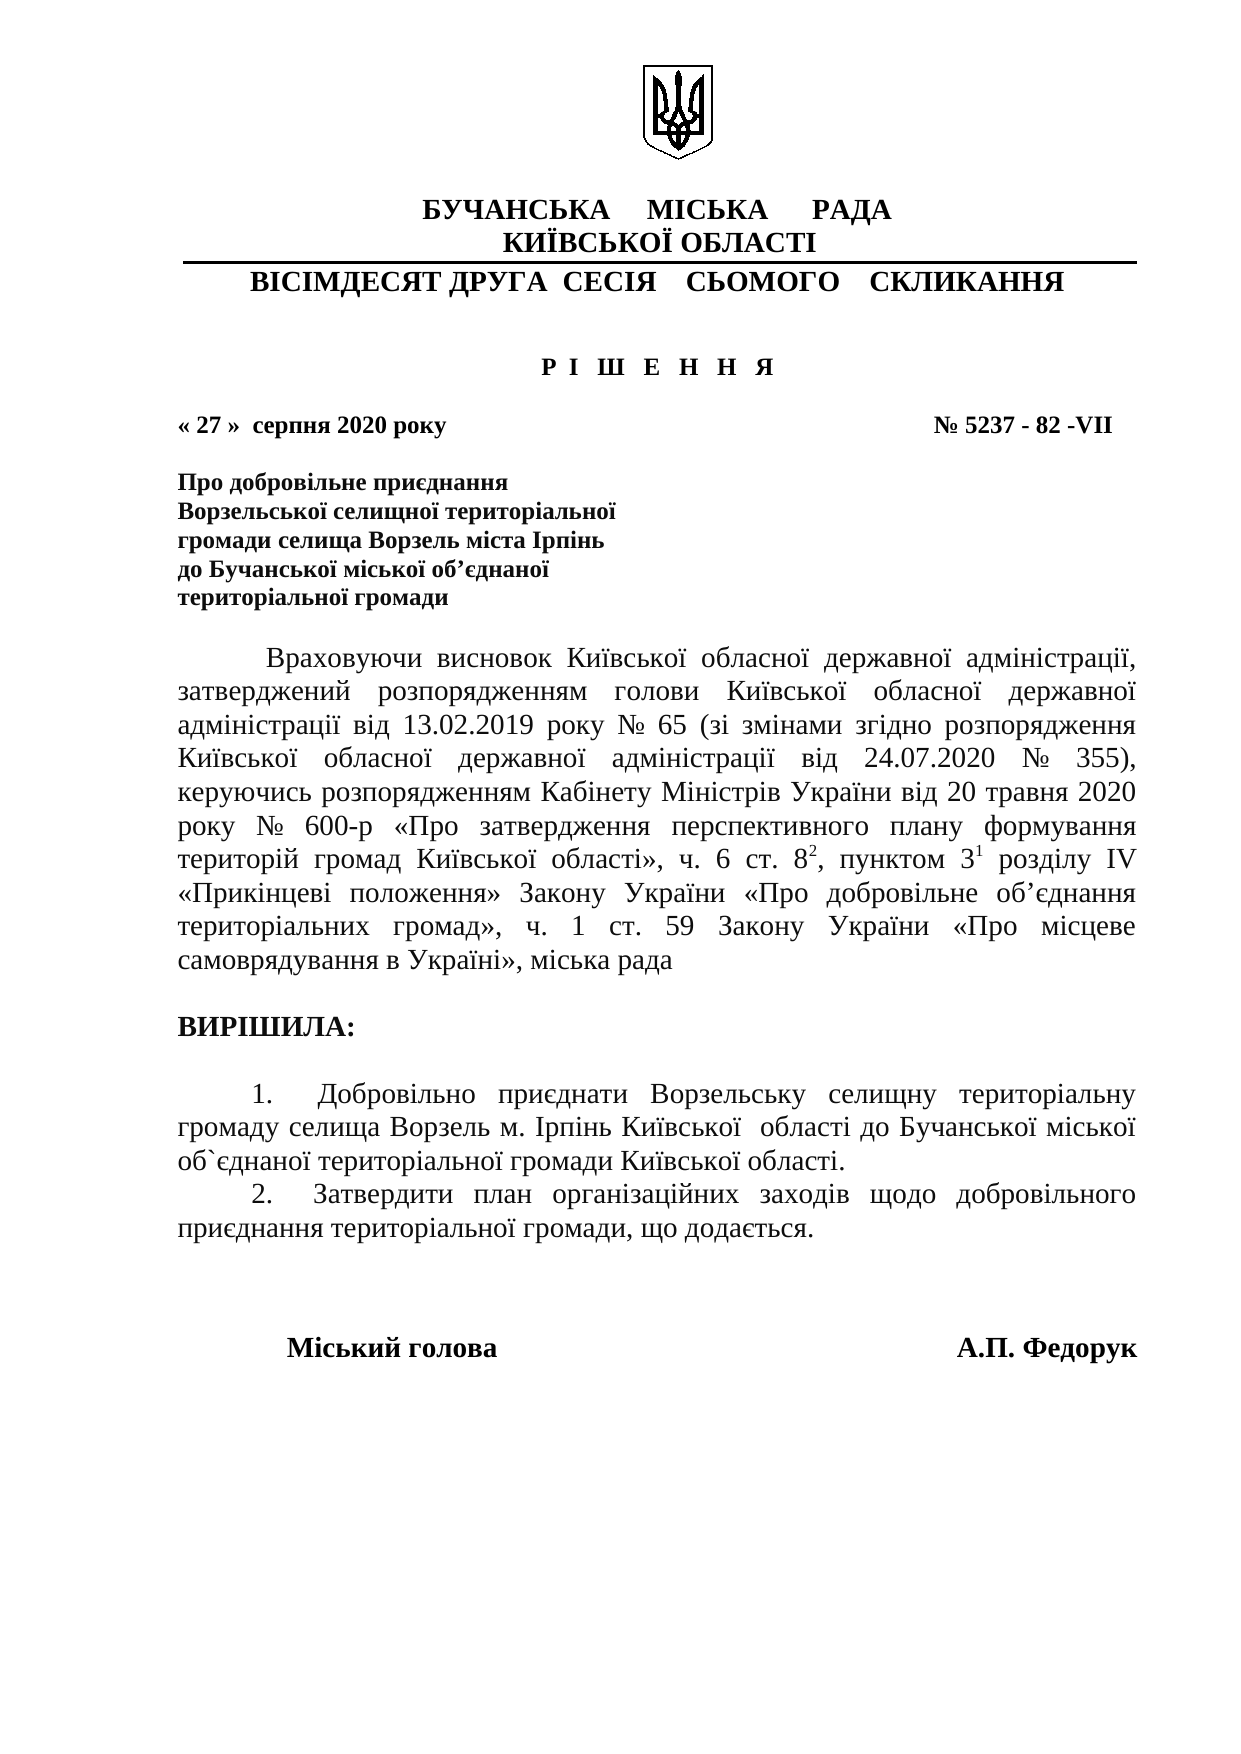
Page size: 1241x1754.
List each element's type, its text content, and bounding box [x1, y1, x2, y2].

text територіальної громади [177, 582, 1137, 611]
text ВІСІМДЕСЯТ ДРУГА СЕСІЯ СЬОМОГО СКЛИКАННЯ [162, 264, 1152, 298]
text Міський голова А.П. Федорук [177, 1331, 1152, 1364]
text ВИРІШИЛА: [177, 1009, 1137, 1042]
text до Бучанської міської об’єднаної [177, 554, 1137, 582]
subtitle КИЇВСЬКОЇ ОБЛАСТІ [183, 226, 1137, 261]
subtitle Р І Ш Е Н Н Я [177, 352, 1137, 381]
text Ворзельської селищної територіальної [177, 496, 1137, 525]
text 2. Затвердити план організаційних заходів щодо добровільного приєднання територіальної громади, що додається. [177, 1177, 1137, 1244]
text БУЧАНСЬКА МІСЬКА РАДА [177, 192, 1137, 226]
subtitle « 27 » серпня 2020 року № 5237 - 82 -VІІ [177, 410, 1137, 439]
text Про добровільне приєднання [177, 467, 1137, 496]
text Враховуючи висновок Київської обласної державної адміністрації, затверджений розпорядженням голови Київської обласної державної адміністрації від 13.02.2019 року № 65 (зі змінами згідно розпорядження Київської обласної державної адміністрації від 24.07.2020 № 355), керуючись розпорядженням Кабінету Міністрів України від 20 травня 2020 року № 600-р «Про затвердження перспективного плану формування територій громад Київської області», ч. 6 ст. 82, пунктом 31 розділу IV «Прикінцеві положення» Закону України «Про добровільне об’єднання територіальних громад», ч. 1 ст. 59 Закону України «Про місцеве самоврядування в Україні», міська рада [177, 640, 1137, 975]
text 1. Добровільно приєднати Ворзельську селищну територіальну громаду селища Ворзель м. Ірпінь Київської області до Бучанської міської об`єднаної територіальної громади Київської області. [177, 1076, 1137, 1177]
text громади селища Ворзель міста Ірпінь [177, 525, 1137, 554]
